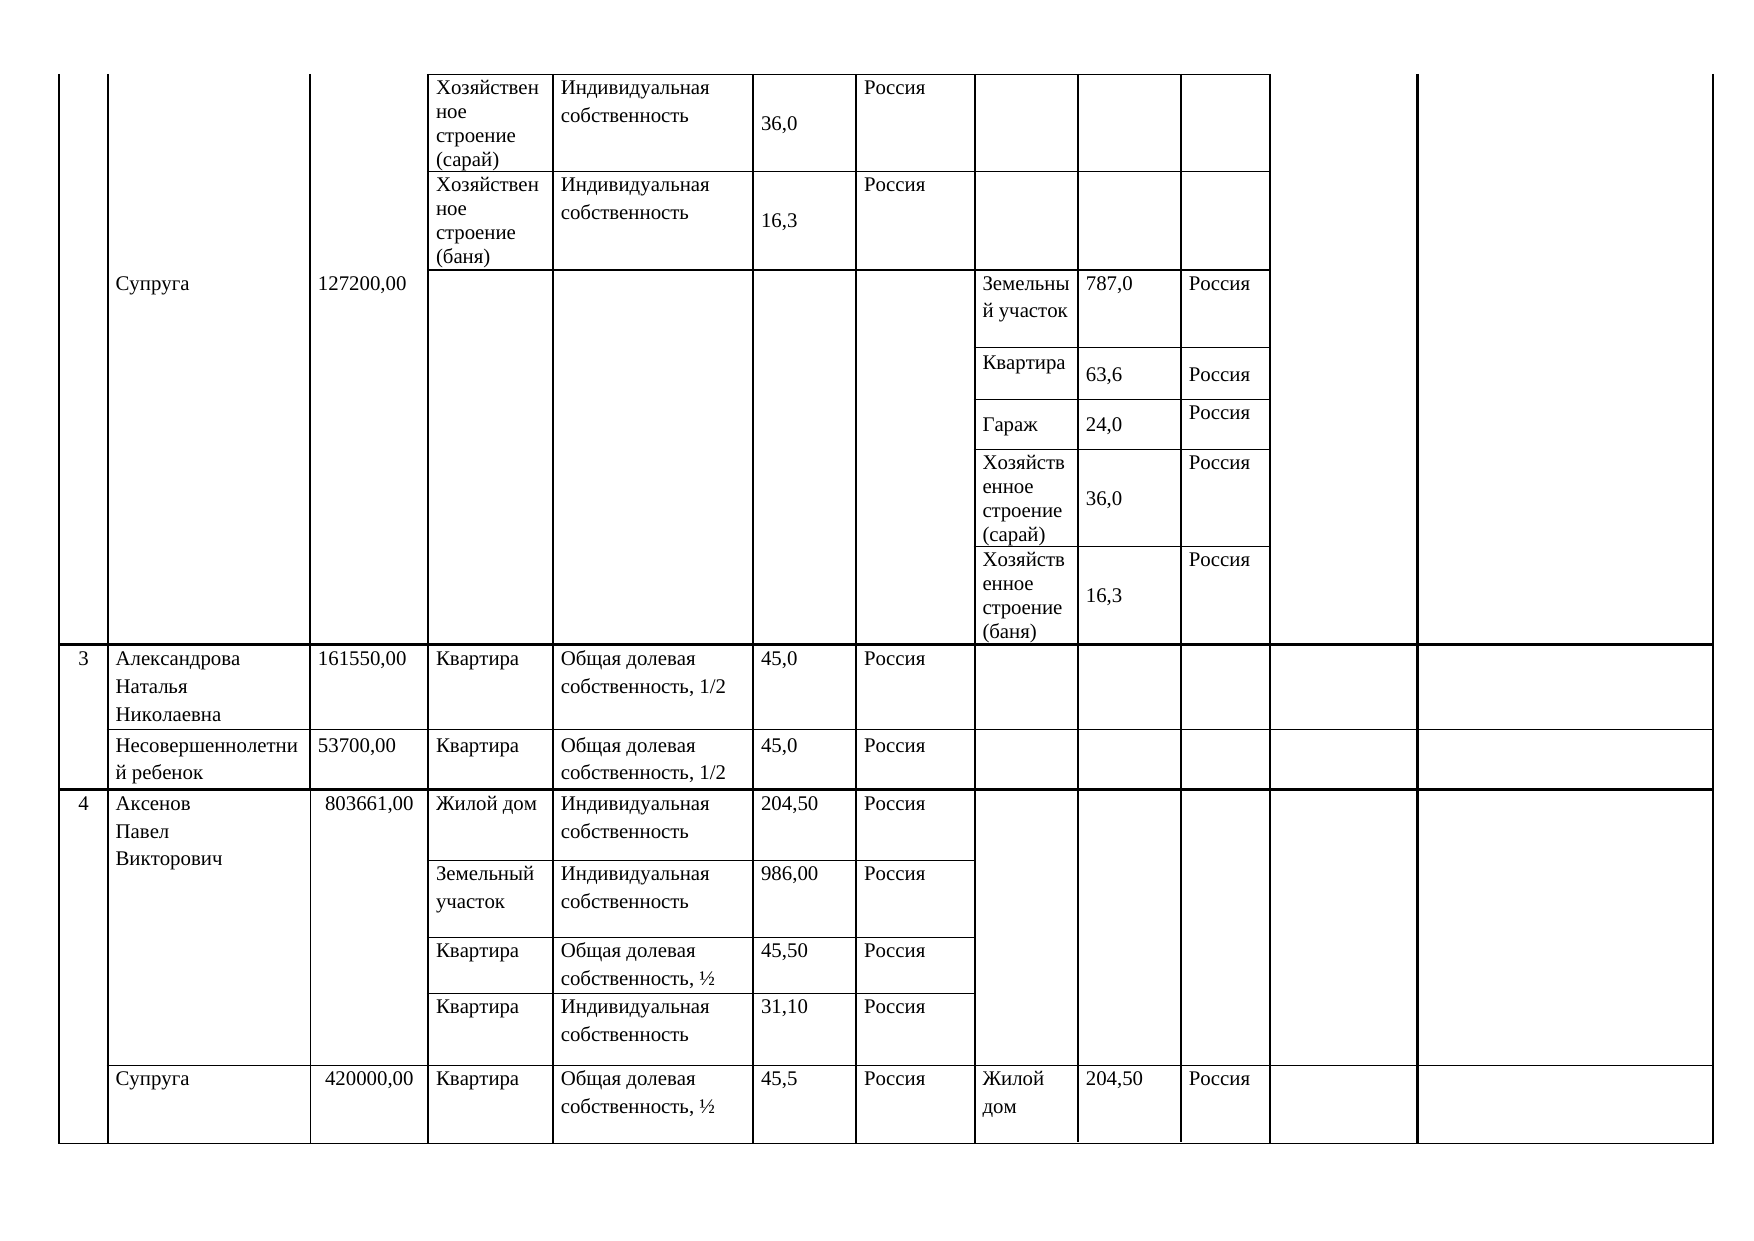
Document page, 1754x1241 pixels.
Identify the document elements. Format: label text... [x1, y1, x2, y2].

table_cell 161550,00 [311, 646, 427, 729]
table_cell Квартира [429, 646, 552, 729]
table_cell Россия [1182, 450, 1269, 546]
table_cell Индивидуальная собственность [554, 861, 752, 937]
table_cell Россия [1182, 271, 1269, 347]
table_cell [1271, 269, 1416, 643]
table_cell [1079, 646, 1180, 729]
table_cell [1419, 791, 1712, 1065]
table_cell Хозяйственное строение (баня) [429, 172, 552, 268]
table_cell [1271, 646, 1416, 729]
table_cell [1079, 172, 1180, 268]
table_cell [1182, 730, 1269, 788]
table_cell Квартира [429, 994, 552, 1065]
table_cell Россия [857, 730, 974, 788]
table_cell 45,50 [754, 938, 855, 993]
table_cell [1271, 791, 1416, 1065]
table_cell Жилой дом [429, 791, 552, 860]
table_cell 45,0 [754, 730, 855, 788]
table_cell [754, 271, 855, 643]
table_cell 127200,00 [311, 269, 427, 643]
table_cell Россия [857, 994, 974, 1065]
table_cell Индивидуальная собственность [554, 172, 752, 268]
table_cell [1419, 730, 1712, 788]
table_cell [1182, 646, 1269, 729]
table_cell 16,3 [754, 172, 855, 268]
table_cell 204,50 [1078, 1066, 1181, 1143]
table_cell Россия [857, 646, 974, 729]
table_cell [1182, 75, 1269, 171]
table_cell Россия [857, 791, 974, 860]
table_cell [1271, 1066, 1416, 1143]
table_cell 803661,00 [311, 791, 427, 1065]
table_cell Россия [1182, 348, 1269, 399]
table_cell Россия [1182, 400, 1269, 448]
table_cell 204,50 [754, 791, 855, 860]
table_cell Россия [857, 1066, 974, 1143]
table_cell [1271, 730, 1416, 788]
table_cell Жилой дом [976, 1066, 1078, 1143]
table_cell [1419, 269, 1712, 643]
table_cell [976, 730, 1077, 788]
table_cell Общая долевая собственность, 1/2 [554, 646, 752, 729]
table_cell 36,0 [754, 75, 855, 171]
table_cell Земельный участок [976, 271, 1077, 347]
table_cell Индивидуальная собственность [554, 791, 752, 860]
table_cell [976, 646, 1077, 729]
table_cell Россия [1182, 547, 1269, 643]
table_cell Россия [857, 861, 974, 937]
table_cell Хозяйственное строение (сарай) [429, 75, 552, 171]
table_cell Квартира [976, 348, 1077, 399]
table_cell 31,10 [754, 994, 855, 1065]
table_cell [857, 271, 974, 643]
table_cell 3 [60, 646, 107, 788]
table_cell [429, 271, 552, 643]
table_cell Александрова Наталья Николаевна [109, 646, 309, 729]
table_cell [1079, 75, 1180, 171]
table_cell Россия [857, 938, 974, 993]
table_cell [554, 271, 752, 643]
table_cell [976, 75, 1077, 171]
table_cell Несовершеннолетний ребенок [109, 730, 309, 788]
table_cell [1419, 646, 1712, 729]
table_cell 420000,00 [311, 1066, 427, 1143]
table_cell Общая долевая собственность, ½ [554, 938, 752, 993]
table_cell Хозяйственное строение (баня) [976, 547, 1077, 643]
table_cell [1419, 1066, 1712, 1143]
table_cell Супруга [109, 269, 309, 643]
table_cell 986,00 [754, 861, 855, 937]
table_cell [1079, 730, 1180, 788]
table_cell [1182, 791, 1269, 1065]
table_cell Россия [857, 172, 974, 268]
table_cell Супруга [109, 1066, 310, 1143]
table_cell Общая долевая собственность, 1/2 [554, 730, 752, 788]
table_cell Аксенов Павел Викторович [109, 791, 310, 1065]
table_cell [1079, 791, 1180, 1065]
table_cell [976, 172, 1077, 268]
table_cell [554, 1066, 752, 1143]
table_cell 63,6 [1079, 348, 1180, 399]
table_cell [1182, 172, 1269, 268]
table_cell 4 [60, 791, 107, 1143]
table_cell Гараж [976, 400, 1077, 448]
table_cell Квартира [429, 938, 552, 993]
table_cell 36,0 [1079, 450, 1180, 546]
table_cell 16,3 [1079, 547, 1180, 643]
table_cell [976, 791, 1077, 1065]
table_cell Хозяйственное строение (сарай) [976, 450, 1077, 546]
table_cell Квартира [429, 1066, 552, 1143]
table_cell 45,5 [754, 1066, 855, 1143]
table_cell Индивидуальная собственность [554, 994, 752, 1065]
table_cell 787,0 [1079, 271, 1180, 347]
table_cell 24,0 [1079, 400, 1180, 448]
table_cell 53700,00 [311, 730, 427, 788]
table_cell 45,0 [754, 646, 855, 729]
table_cell Россия [1181, 1066, 1269, 1143]
table_cell Земельный участок [429, 861, 552, 937]
table_cell Квартира [429, 730, 552, 788]
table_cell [554, 75, 752, 171]
table_cell Россия [857, 75, 974, 171]
